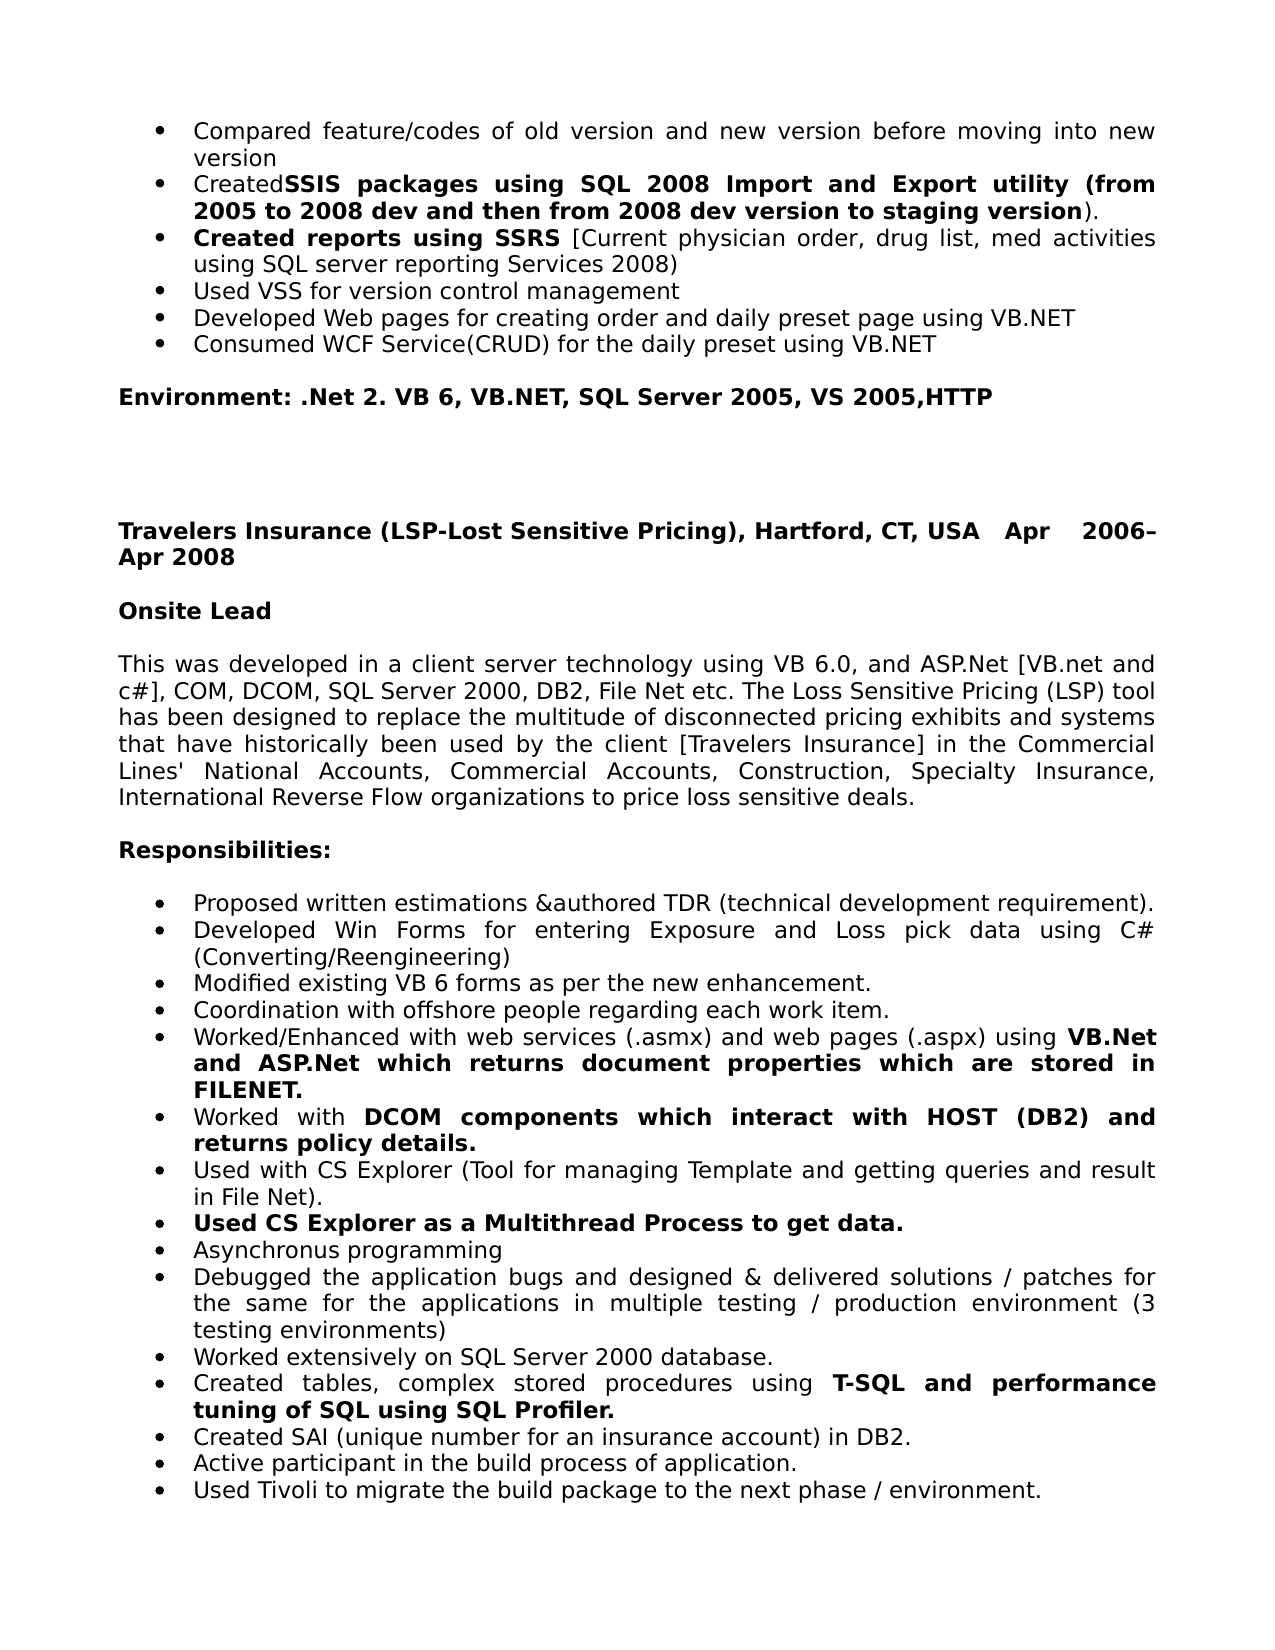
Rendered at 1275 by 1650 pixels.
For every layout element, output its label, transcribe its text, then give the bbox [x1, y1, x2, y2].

text Travelers Insurance (LSP-Lost Sensitive Pricing), Hartford, CT, USA Apr 2006–Apr 2008 [118, 518, 1157, 571]
text Responsibilities: [118, 837, 1157, 864]
list Worked/Enhanced with web services (.asmx) and web pages (.aspx) using VB.Net and ASP.Net which returns document properties which are stored in FILENET. [156, 1024, 1157, 1104]
list Modified existing VB 6 forms as per the new enhancement. [156, 971, 1157, 997]
list Active participant in the build process of application. [156, 1451, 1157, 1477]
text Onsite Lead [118, 598, 1157, 624]
list CreatedSSIS packages using SQL 2008 Import and Export utility (from 2005 to 2008 dev and then from 2008 dev version to staging version). [156, 171, 1157, 225]
list Worked with DCOM components which interact with HOST (DB2) and returns policy details. [156, 1104, 1157, 1157]
list Used CS Explorer as a Multithread Process to get data. [156, 1211, 1157, 1237]
list Created SAI (unique number for an insurance account) in DB2. [156, 1424, 1157, 1451]
list Developed Web pages for creating order and daily preset page using VB.NET [156, 305, 1157, 331]
list Compared feature/codes of old version and new version before moving into new version [156, 118, 1157, 171]
list Proposed written estimations &authored TDR (technical development requirement). [156, 891, 1157, 917]
list Asynchronus programming [156, 1237, 1157, 1264]
list Used with CS Explorer (Tool for managing Template and getting queries and result in File Net). [156, 1157, 1157, 1211]
list Debugged the application bugs and designed & delivered solutions / patches for the same for the applications in multiple testing / production environment (3 testing environments) [156, 1264, 1157, 1344]
list Developed Win Forms for entering Exposure and Loss pick data using C# (Converting/Reengineering) [156, 917, 1157, 971]
text Environment: .Net 2. VB 6, VB.NET, SQL Server 2005, VS 2005,HTTP [118, 384, 1157, 411]
list Created reports using SSRS [Current physician order, drug list, med activities using SQL server reporting Services 2008) [156, 225, 1157, 278]
list Consumed WCF Service(CRUD) for the daily preset using VB.NET [156, 331, 1157, 358]
text This was developed in a client server technology using VB 6.0, and ASP.Net [VB.net and c#], COM, DCOM, SQL Server 2000, DB2, File Net etc. The Loss Sensitive Pricing (LSP) tool has been designed to replace the multitude of disconnected pricing exhibits and systems that have historically been used by the client [Travelers Insurance] in the Commercial Lines' National Accounts, Commercial Accounts, Construction, Specialty Insurance, International Reverse Flow organizations to price loss sensitive deals. [118, 651, 1157, 811]
list Created tables, complex stored procedures using T-SQL and performance tuning of SQL using SQL Profiler. [156, 1371, 1157, 1424]
list Worked extensively on SQL Server 2000 database. [156, 1344, 1157, 1371]
list Used Tivoli to migrate the build package to the next phase / environment. [156, 1477, 1157, 1504]
list Coordination with offshore people regarding each work item. [156, 997, 1157, 1024]
list Used VSS for version control management [156, 278, 1157, 305]
